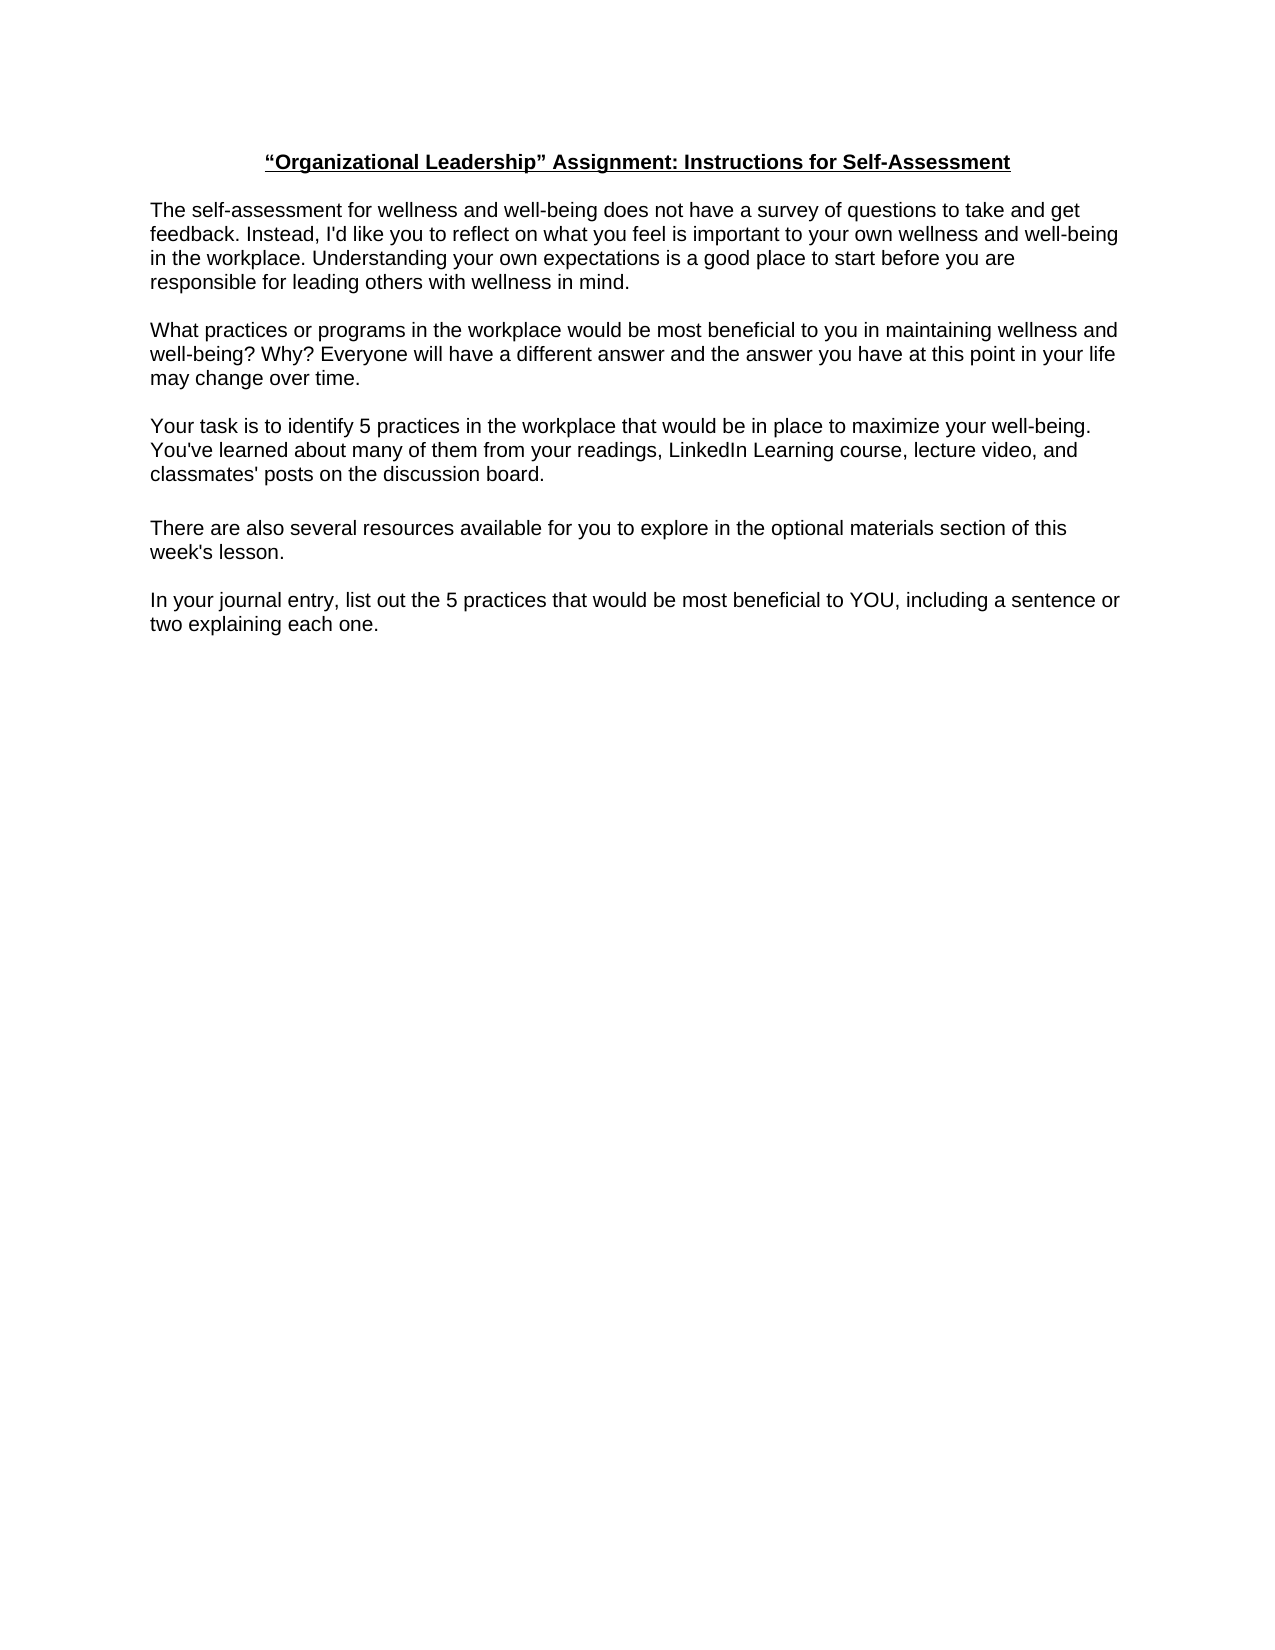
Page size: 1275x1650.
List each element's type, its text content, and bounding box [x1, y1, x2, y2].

text There are also several resources available for you to explore in the optional materials section of this week's lesson. [150, 516, 1125, 564]
text Your task is to identify 5 practices in the workplace that would be in place to maximize your well-being. You've learned about many of them from your readings, LinkedIn Learning course, lecture video, and classmates' posts on the discussion board. [150, 413, 1125, 516]
text The self-assessment for wellness and well-being does not have a survey of questions to take and get feedback. Instead, I'd like you to reflect on what you feel is important to your own wellness and well-being in the workplace. Understanding your own expectations is a good place to start before you are responsible for leading others with wellness in mind. [150, 198, 1125, 294]
text “Organizational Leadership” Assignment: Instructions for Self-Assessment [150, 150, 1125, 174]
text What practices or programs in the workplace would be most beneficial to you in maintaining wellness and well-being? Why? Everyone will have a different answer and the answer you have at this point in your life may change over time. [150, 318, 1125, 389]
text In your journal entry, list out the 5 practices that would be most beneficial to YOU, including a sentence or two explaining each one. [150, 588, 1125, 636]
